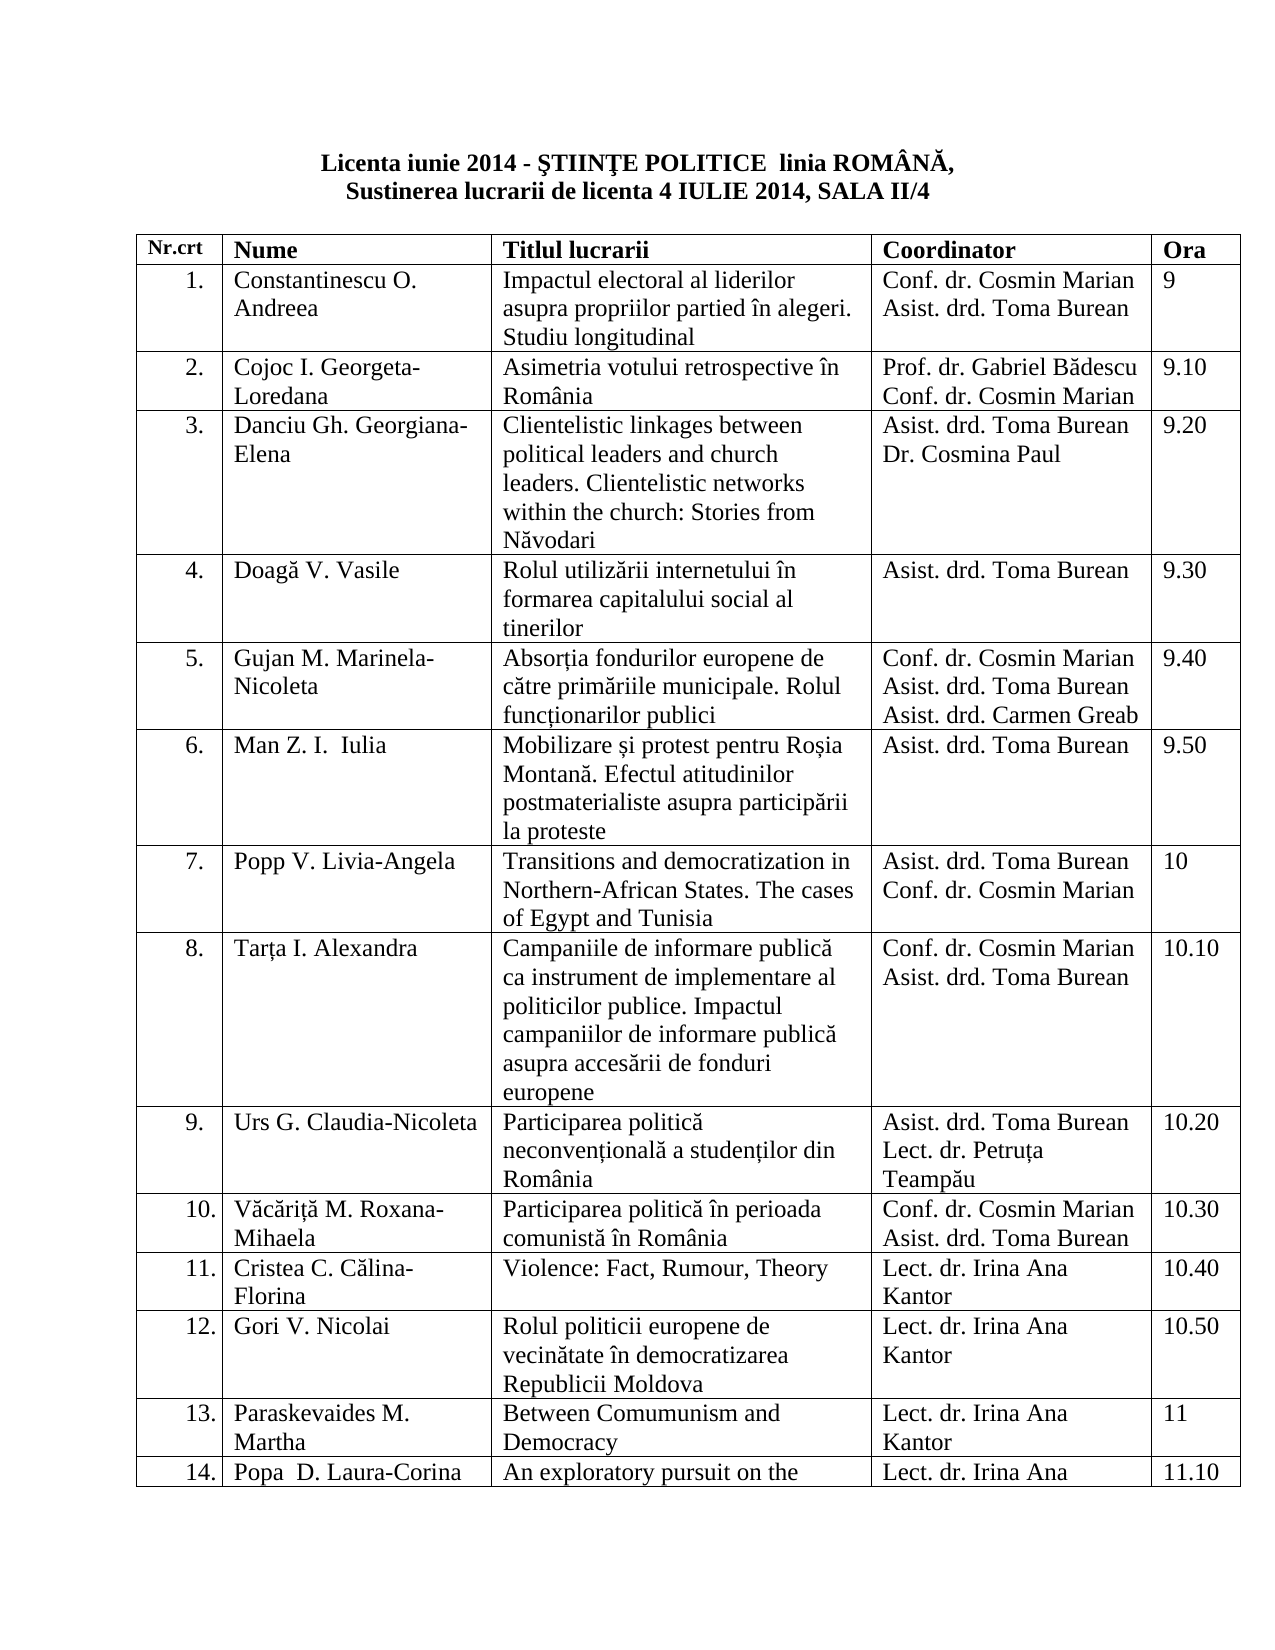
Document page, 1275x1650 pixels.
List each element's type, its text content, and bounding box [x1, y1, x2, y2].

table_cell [492, 1457, 871, 1486]
table_cell 9.50 [1152, 730, 1240, 845]
table_cell Man Z. I. Iulia [223, 730, 491, 845]
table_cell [872, 1457, 1151, 1486]
table_cell 9.10 [1152, 352, 1240, 409]
table_header Nr.crt [137, 235, 222, 264]
table_cell Between Comumunism and Democracy [492, 1399, 871, 1456]
table_cell Conf. dr. Cosmin Marian Asist. drd. Toma Burean [872, 1194, 1151, 1252]
table_cell Impactul electoral al liderilor asupra propriilor partied în alegeri. Studiu longitudinal [492, 265, 871, 351]
table_cell [137, 555, 222, 642]
table_cell [137, 1399, 222, 1456]
table_cell 10 [1152, 846, 1240, 932]
table_cell Absorția fondurilor europene de către primăriile municipale. Rolul funcționarilor publici [492, 643, 871, 729]
table_cell Violence: Fact, Rumour, Theory [492, 1253, 871, 1310]
table_cell Constantinescu O. Andreea [223, 265, 491, 351]
table_cell Asist. drd. Toma Burean [872, 730, 1151, 845]
table_cell Tarța I. Alexandra [223, 933, 491, 1106]
table_cell Popp V. Livia-Angela [223, 846, 491, 932]
table_cell Mobilizare și protest pentru Roșia Montană. Efectul atitudinilor postmaterialiste asupra participării la proteste [492, 730, 871, 845]
table_cell Asist. drd. Toma Burean [872, 555, 1151, 642]
table_cell [137, 352, 222, 409]
table_cell Participarea politică neconvențională a studenților din România [492, 1107, 871, 1193]
table_cell Urs G. Claudia-Nicoleta [223, 1107, 491, 1193]
table_cell Asist. drd. Toma Burean Conf. dr. Cosmin Marian [872, 846, 1151, 932]
table_header Titlul lucrarii [492, 235, 871, 264]
table_cell Conf. dr. Cosmin Marian Asist. drd. Toma Burean [872, 933, 1151, 1106]
table_cell [137, 730, 222, 845]
table_cell Campaniile de informare publică ca instrument de implementare al politicilor publice. Impactul campaniilor de informare publică asupra accesării de fonduri europene [492, 933, 871, 1106]
table_cell [137, 1457, 222, 1486]
table_cell [137, 846, 222, 932]
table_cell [223, 1457, 491, 1486]
table_cell 9 [1152, 265, 1240, 351]
table_header Ora [1152, 235, 1240, 264]
table_cell 9.30 [1152, 555, 1240, 642]
table_cell 10.10 [1152, 933, 1240, 1106]
table_cell 10.20 [1152, 1107, 1240, 1193]
table_cell 10.50 [1152, 1311, 1240, 1397]
table_cell Conf. dr. Cosmin Marian Asist. drd. Toma Burean [872, 265, 1151, 351]
table_cell 11.10 [1152, 1457, 1240, 1486]
table_cell [137, 1311, 222, 1397]
text Sustinerea lucrarii de licenta 4 IULIE 2014, SALA II/4 [148, 176, 1127, 205]
table_header Nume [223, 235, 491, 264]
table_cell Prof. dr. Gabriel Bădescu Conf. dr. Cosmin Marian [872, 352, 1151, 409]
table_cell Cristea C. Călina-Florina [223, 1253, 491, 1310]
table_cell 9.20 [1152, 411, 1240, 554]
table_cell [137, 411, 222, 554]
table_cell Participarea politică în perioada comunistă în România [492, 1194, 871, 1252]
table_cell Asist. drd. Toma Burean Lect. dr. Petruța Teampău [872, 1107, 1151, 1193]
table_cell 10.30 [1152, 1194, 1240, 1252]
table_cell Transitions and democratization in Northern-African States. The cases of Egypt and Tunisia [492, 846, 871, 932]
table_cell Doagă V. Vasile [223, 555, 491, 642]
table_cell Rolul politicii europene de vecinătate în democratizarea Republicii Moldova [492, 1311, 871, 1397]
table_cell [137, 1107, 222, 1193]
table_cell Asimetria votului retrospective în România [492, 352, 871, 409]
table_cell Lect. dr. Irina Ana Kantor [872, 1253, 1151, 1310]
table_cell 11 [1152, 1399, 1240, 1456]
table_cell Clientelistic linkages between political leaders and church leaders. Clientelistic networks within the church: Stories from Năvodari [492, 411, 871, 554]
table_cell Paraskevaides M. Martha [223, 1399, 491, 1456]
table_cell Rolul utilizării internetului în formarea capitalului social al tinerilor [492, 555, 871, 642]
table_cell [137, 265, 222, 351]
table_cell Conf. dr. Cosmin Marian Asist. drd. Toma Burean Asist. drd. Carmen Greab [872, 643, 1151, 729]
table_cell [137, 643, 222, 729]
table_cell [137, 1194, 222, 1252]
table_cell Lect. dr. Irina Ana Kantor [872, 1311, 1151, 1397]
table_cell Gori V. Nicolai [223, 1311, 491, 1397]
table_cell Asist. drd. Toma Burean Dr. Cosmina Paul [872, 411, 1151, 554]
table_cell Gujan M. Marinela-Nicoleta [223, 643, 491, 729]
table_cell Danciu Gh. Georgiana-Elena [223, 411, 491, 554]
table_cell 9.40 [1152, 643, 1240, 729]
table_header Coordinator [872, 235, 1151, 264]
subtitle Licenta iunie 2014 - ŞTIINŢE POLITICE linia ROMÂNĂ, [148, 148, 1127, 176]
table_cell Lect. dr. Irina Ana Kantor [872, 1399, 1151, 1456]
table_cell 10.40 [1152, 1253, 1240, 1310]
table_cell [137, 933, 222, 1106]
table_cell Văcăriță M. Roxana-Mihaela [223, 1194, 491, 1252]
table_cell [137, 1253, 222, 1310]
table_cell Cojoc I. Georgeta-Loredana [223, 352, 491, 409]
